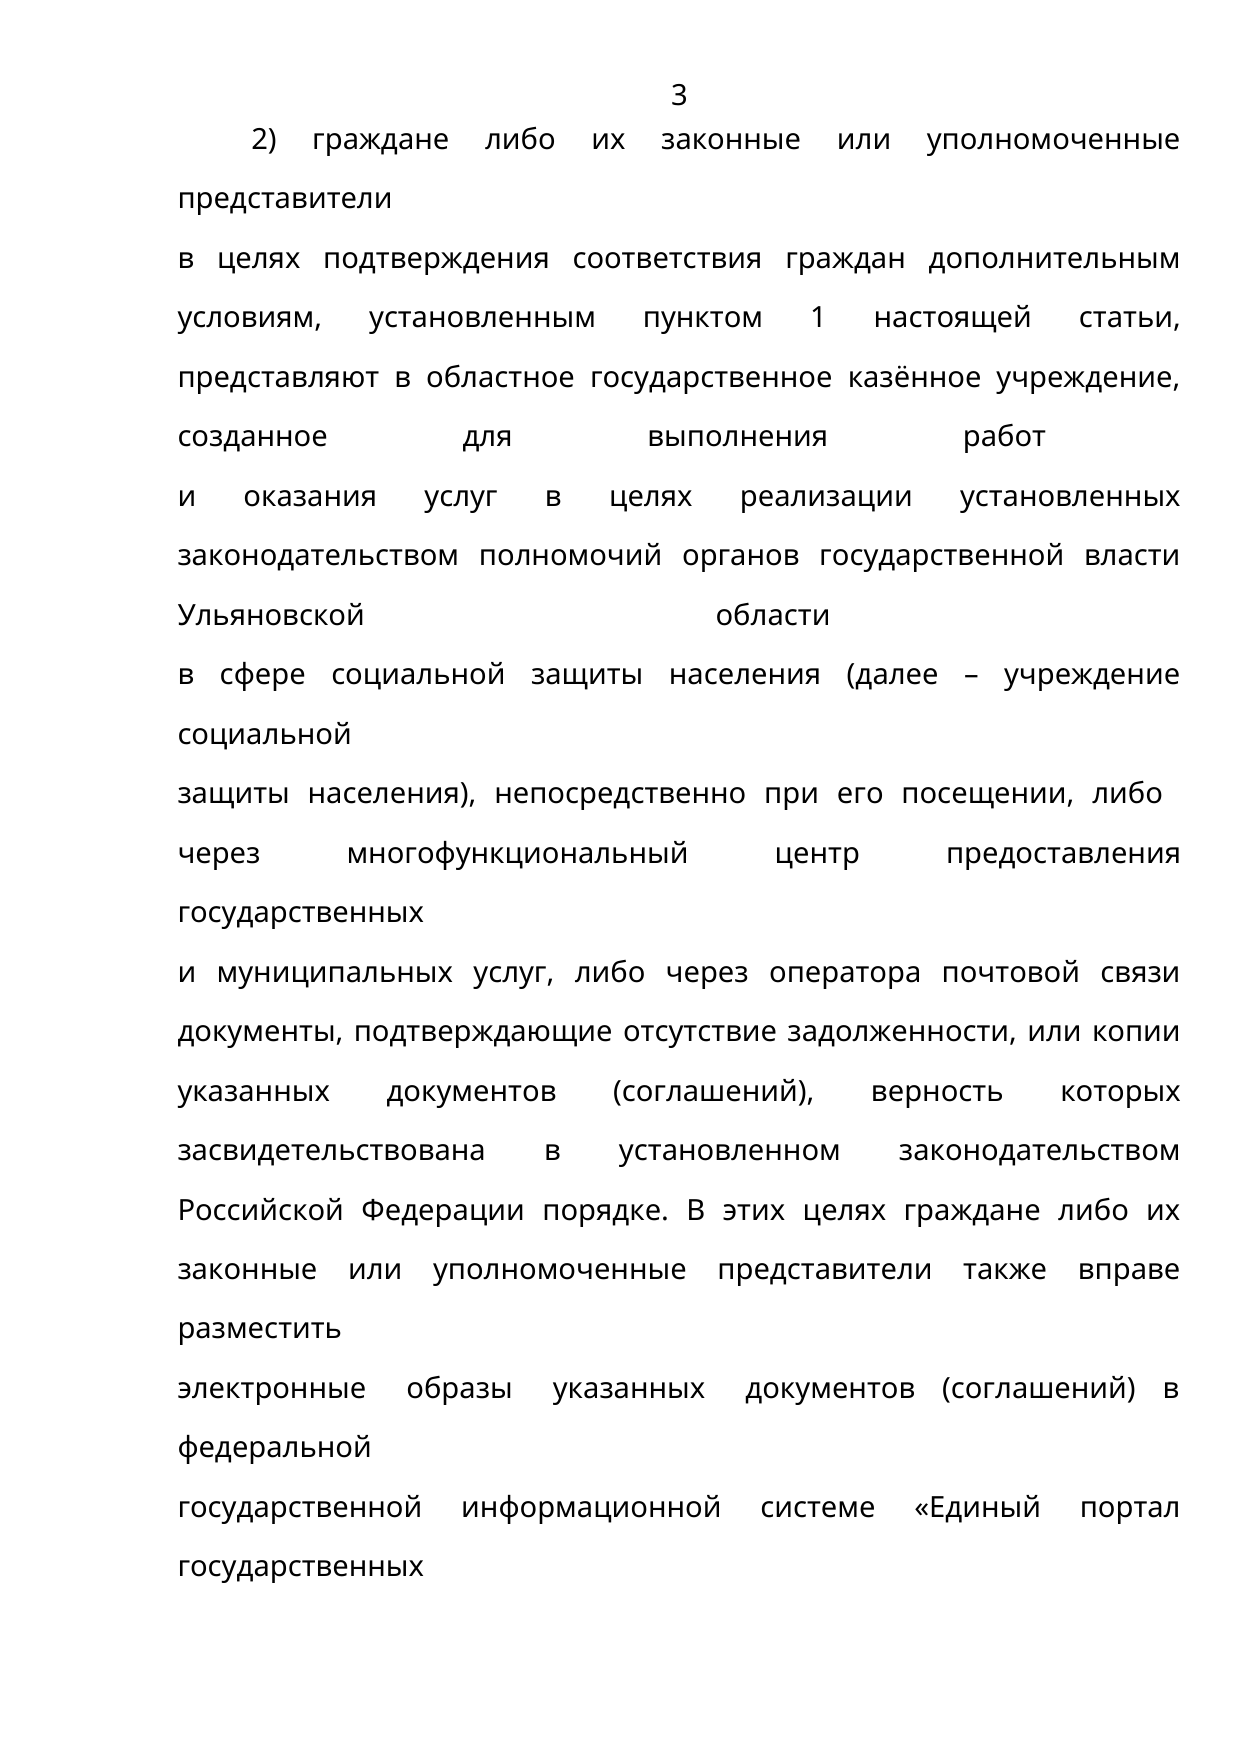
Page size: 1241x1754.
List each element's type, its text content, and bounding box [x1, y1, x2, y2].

text 2) граждане либо их законные или уполномоченные представители в целях подтверждения соответствия граждан дополнительным условиям, установленным пунктом 1 настоящей статьи, представляют в областное государственное казённое учреждение, созданное для выполнения работ и оказания услуг в целях реализации установленных законодательством полномочий органов государственной власти Ульяновской области в сфере социальной защиты населения (далее – учреждение социальной защиты населения), непосредственно при его посещении, либо через многофункциональный центр предоставления государственных и муниципальных услуг, либо через оператора почтовой связи документы, подтверждающие отсутствие задолженности, или копии указанных документов (соглашений), верность которых засвидетельствована в установленном законодательством Российской Федерации порядке. В этих целях граждане либо их законные или уполномоченные представители также вправе разместить [177, 118, 1181, 1347]
text электронные образы указанных документов (соглашений) в федеральной [177, 1367, 1181, 1466]
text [177, 1486, 1181, 1585]
